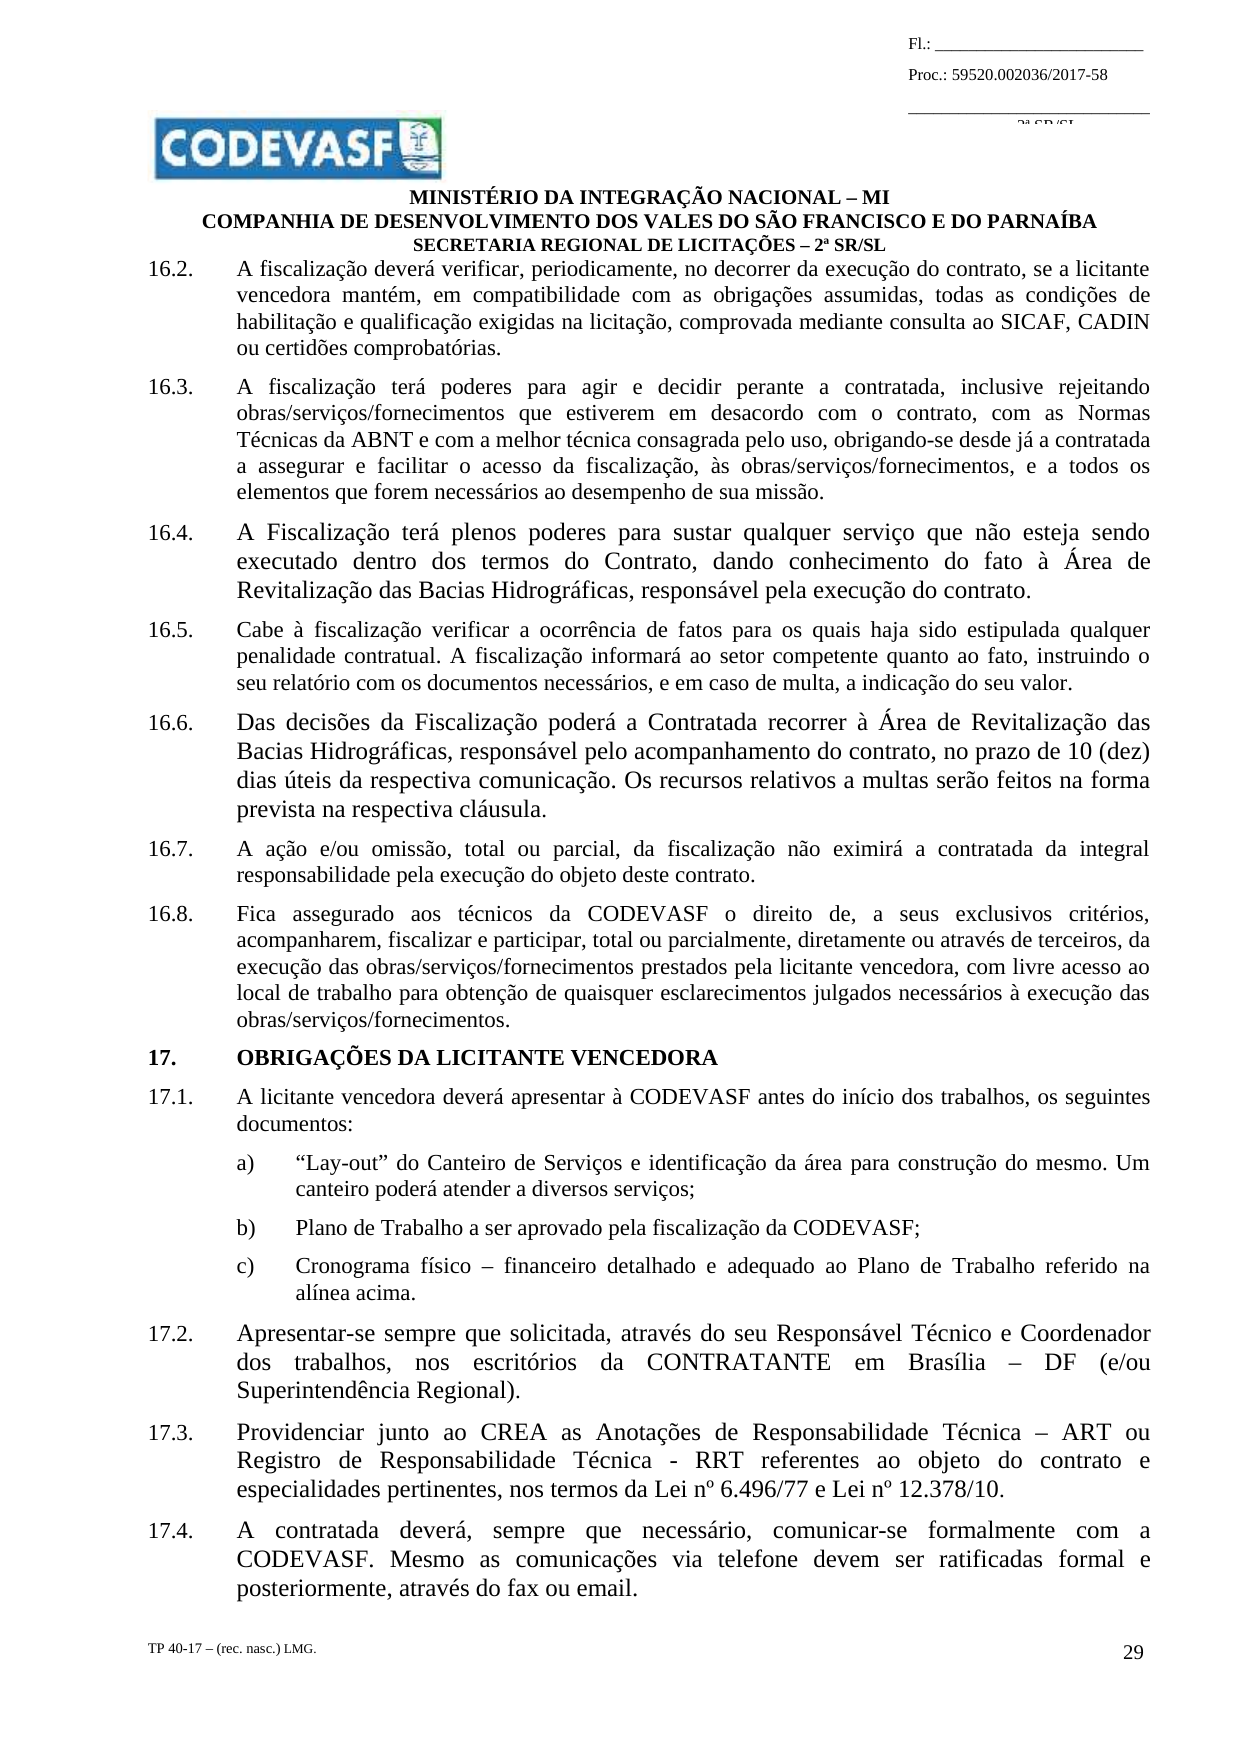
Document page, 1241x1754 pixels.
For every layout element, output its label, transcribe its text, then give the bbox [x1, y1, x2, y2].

list Plano de Trabalho a ser aprovado pela fiscalização da CODEVASF; [236, 1214, 1152, 1240]
list Fica assegurado aos técnicos da CODEVASF o direito de, a seus exclusivos critérios, acompanharem, fiscalizar e participar, total ou parcialmente, diretamente ou através de terceiros, da execução das obras/serviços/fornecimentos prestados pela licitante vencedora, com livre acesso ao local de trabalho para obtenção de quaisquer esclarecimentos julgados necessários à execução das obras/serviços/fornecimentos. [148, 900, 1152, 1032]
list Cronograma físico – financeiro detalhado e adequado ao Plano de Trabalho referido na alínea acima. [236, 1253, 1152, 1305]
list A fiscalização terá poderes para agir e decidir perante a contratada, inclusive rejeitando obras/serviços/fornecimentos que estiverem em desacordo com o contrato, com as Normas Técnicas da ABNT e com a melhor técnica consagrada pelo uso, obrigando-se desde já a contratada a assegurar e facilitar o acesso da fiscalização, às obras/serviços/fornecimentos, e a todos os elementos que forem necessários ao desempenho de sua missão. [148, 373, 1152, 505]
list A ação e/ou omissão, total ou parcial, da fiscalização não eximirá a contratada da integral responsabilidade pela execução do objeto deste contrato. [148, 835, 1152, 888]
list A contratada deverá, sempre que necessário, comunicar-se formalmente com a CODEVASF. Mesmo as comunicações via telefone devem ser ratificadas formal e posteriormente, através do fax ou email. [148, 1515, 1152, 1602]
list A fiscalização deverá verificar, periodicamente, no decorrer da execução do contrato, se a licitante vencedora mantém, em compatibilidade com as obrigações assumidas, todas as condições de habilitação e qualificação exigidas na licitação, comprovada mediante consulta ao SICAF, CADIN ou certidões comprobatórias. [148, 255, 1152, 360]
list “Lay-out” do Canteiro de Serviços e identificação da área para construção do mesmo. Um canteiro poderá atender a diversos serviços; [236, 1148, 1152, 1201]
list Providenciar junto ao CREA as Anotações de Responsabilidade Técnica – ART ou Registro de Responsabilidade Técnica - RRT referentes ao objeto do contrato e especialidades pertinentes, nos termos da Lei nº 6.496/77 e Lei nº 12.378/10. [148, 1417, 1152, 1503]
list OBRIGAÇÕES DA LICITANTE VENCEDORA [148, 1044, 1152, 1071]
list A Fiscalização terá plenos poderes para sustar qualquer serviço que não esteja sendo executado dentro dos termos do Contrato, dando conhecimento do fato à Área de Revitalização das Bacias Hidrográficas, responsável pela execução do contrato. [148, 517, 1152, 603]
list Cabe à fiscalização verificar a ocorrência de fatos para os quais haja sido estipulada qualquer penalidade contratual. A fiscalização informará ao setor competente quanto ao fato, instruindo o seu relatório com os documentos necessários, e em caso de multa, a indicação do seu valor. [148, 616, 1152, 695]
list A licitante vencedora deverá apresentar à CODEVASF antes do início dos trabalhos, os seguintes documentos: [148, 1083, 1152, 1136]
list Das decisões da Fiscalização poderá a Contratada recorrer à Área de Revitalização das Bacias Hidrográficas, responsável pelo acompanhamento do contrato, no prazo de 10 (dez) dias úteis da respectiva comunicação. Os recursos relativos a multas serão feitos na forma prevista na respectiva cláusula. [148, 707, 1152, 822]
picture [147, 110, 448, 186]
list Apresentar-se sempre que solicitada, através do seu Responsável Técnico e Coordenador dos trabalhos, nos escritórios da CONTRATANTE em Brasília – DF (e/ou Superintendência Regional). [148, 1318, 1152, 1404]
